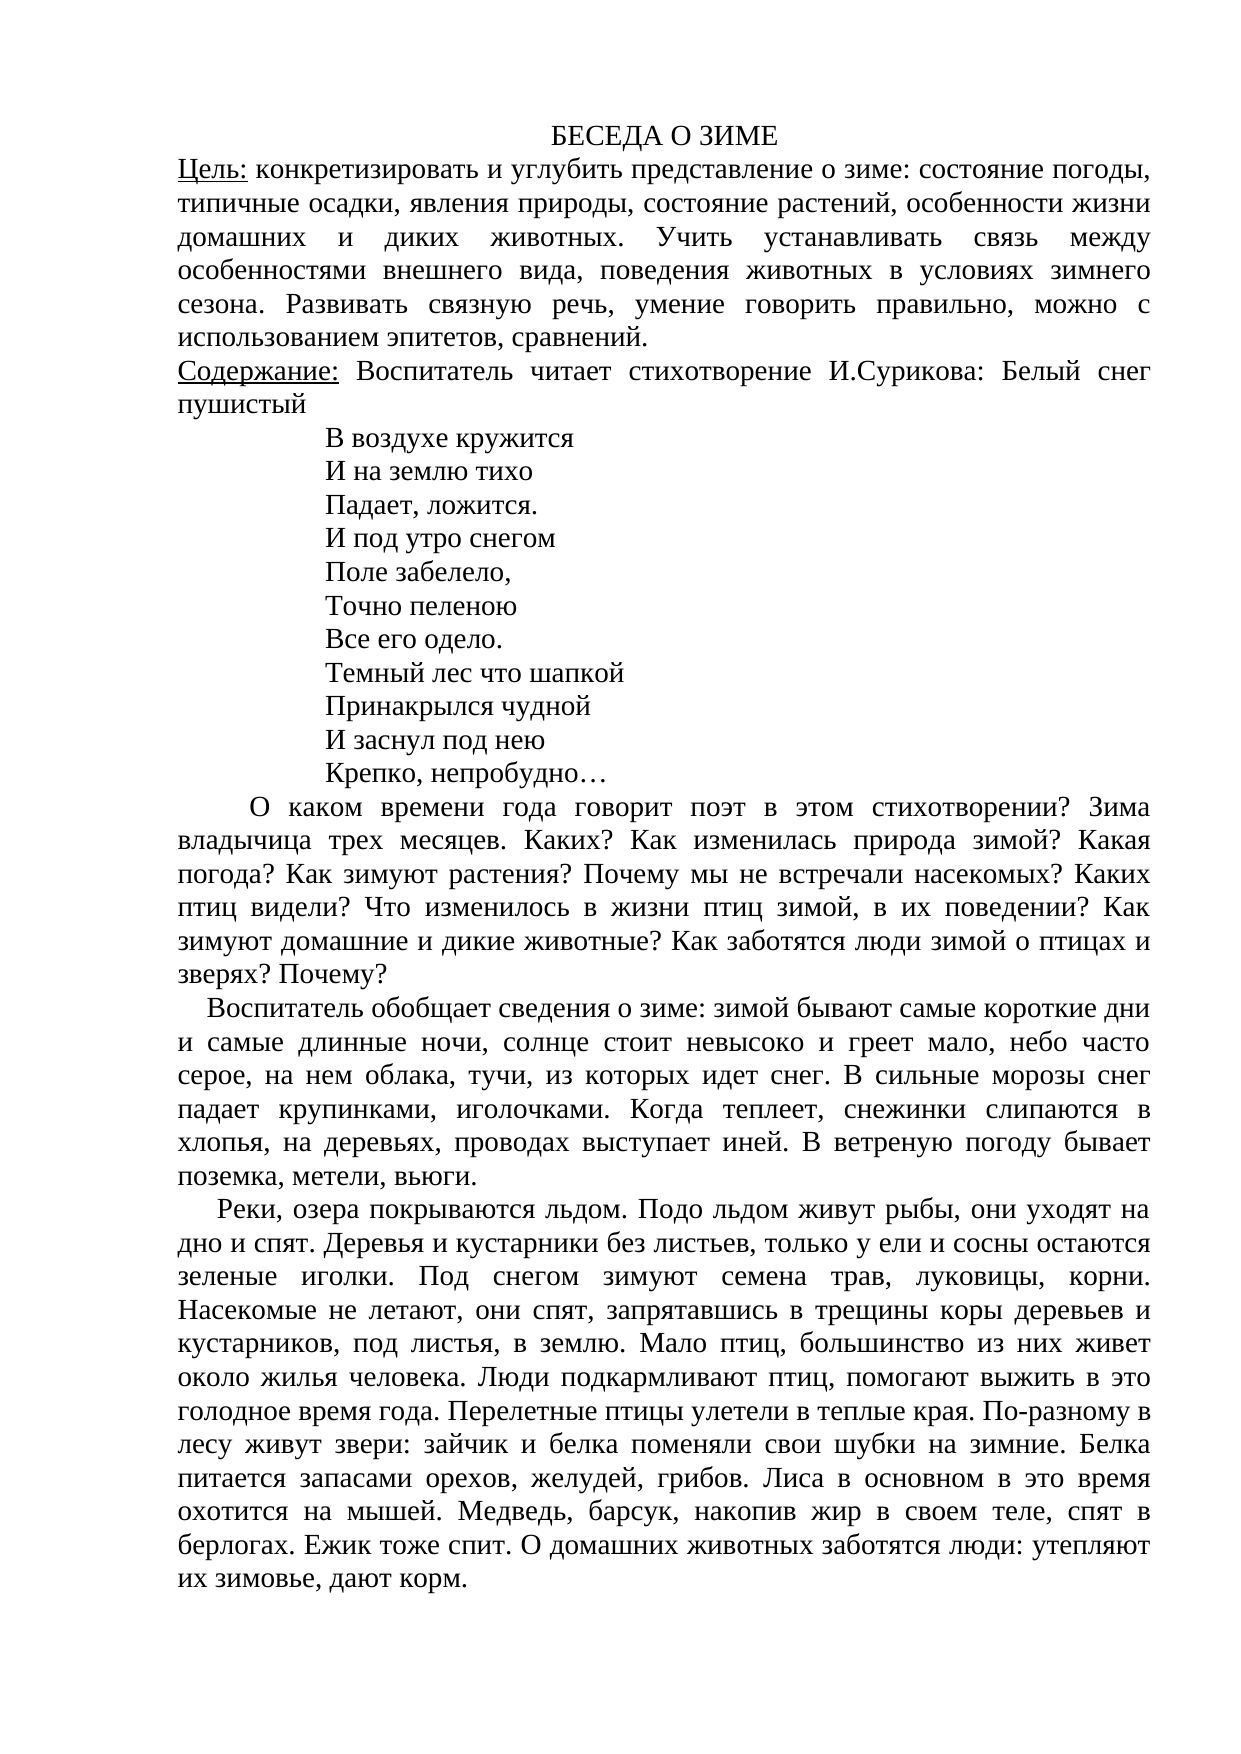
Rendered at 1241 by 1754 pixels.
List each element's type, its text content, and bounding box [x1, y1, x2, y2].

text И под утро снегом [177, 521, 1152, 554]
text Все его одело. [177, 621, 1152, 655]
text И на землю тихо [177, 453, 1152, 487]
text Поле забелело, [177, 554, 1152, 588]
text О каком времени года говорит поэт в этом стихотворении? Зима владычица трех месяцев. Каких? Как изменилась природа зимой? Какая погода? Как зимуют растения? Почему мы не встречали насекомых? Каких птиц видели? Что изменилось в жизни птиц зимой, в их поведении? Как зимуют домашние и дикие животные? Как заботятся люди зимой о птицах и зверях? Почему? [177, 789, 1152, 990]
text Крепко, непробудно… [177, 755, 1152, 789]
text Цель: конкретизировать и углубить представление о зиме: состояние погоды, типичные осадки, явления природы, состояние растений, особенности жизни домашних и диких животных. Учить устанавливать связь между особенностями внешнего вида, поведения животных в условиях зимнего сезона. Развивать связную речь, умение говорить правильно, можно с использованием эпитетов, сравнений. [177, 152, 1152, 353]
text Темный лес что шапкой [177, 655, 1152, 688]
text Точно пеленою [177, 588, 1152, 621]
text Реки, озера покрываются льдом. Подо льдом живут рыбы, они уходят на дно и спят. Деревья и кустарники без листьев, только у ели и сосны остаются зеленые иголки. Под снегом зимуют семена трав, луковицы, корни. Насекомые не летают, они спят, запрятавшись в трещины коры деревьев и кустарников, под листья, в землю. Мало птиц, большинство из них живет около жилья человека. Люди подкармливают птиц, помогают выжить в это голодное время года. Перелетные птицы улетели в теплые края. По-разному в лесу живут звери: зайчик и белка поменяли свои шубки на зимние. Белка питается запасами орехов, желудей, грибов. Лиса в основном в это время охотится на мышей. Медведь, барсук, накопив жир в своем теле, спят в берлогах. Ежик тоже спит. О домашних животных заботятся люди: утепляют их зимовье, дают корм. [177, 1191, 1152, 1594]
text БЕСЕДА О ЗИМЕ [177, 118, 1152, 152]
text И заснул под нею [177, 722, 1152, 755]
text В воздухе кружится [177, 420, 1152, 453]
text Принакрылся чудной [177, 688, 1152, 722]
text Воспитатель обобщает сведения о зиме: зимой бывают самые короткие дни и самые длинные ночи, солнце стоит невысоко и греет мало, небо часто серое, на нем облака, тучи, из которых идет снег. В сильные морозы снег падает крупинками, иголочками. Когда теплеет, снежинки слипаются в хлопья, на деревьях, проводах выступает иней. В ветреную погоду бывает поземка, метели, вьюги. [177, 990, 1152, 1191]
text Падает, ложится. [177, 487, 1152, 521]
text Содержание: Воспитатель читает стихотворение И.Сурикова: Белый снег пушистый [177, 353, 1152, 420]
